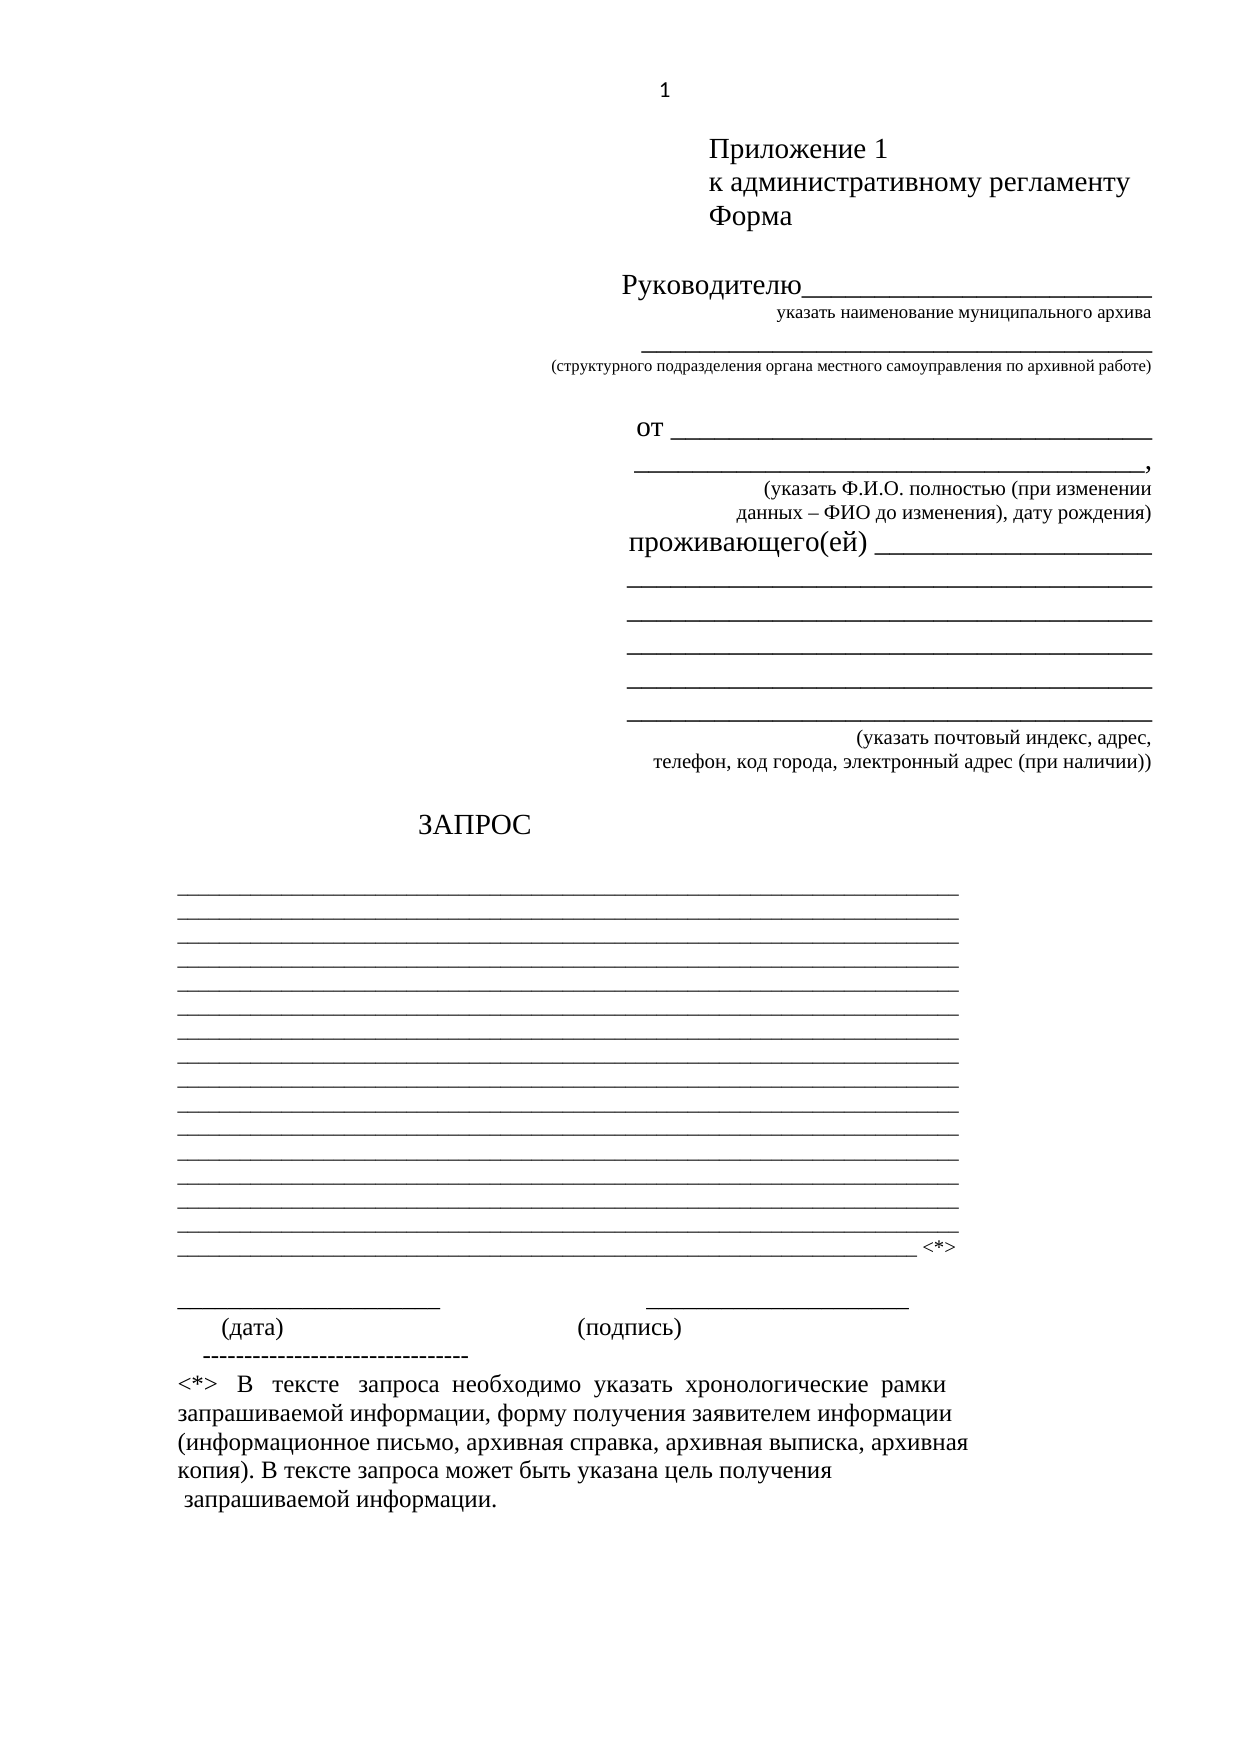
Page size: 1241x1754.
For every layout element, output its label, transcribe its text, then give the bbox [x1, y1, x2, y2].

text ___________________________________________________________________________ [177, 1090, 1152, 1114]
text ____________________________________ [177, 658, 1152, 692]
text ___________________________________________________________________________ [177, 970, 1152, 994]
text ___________________________________, [177, 442, 1152, 476]
text ___________________________________________________________________________ [177, 874, 1152, 898]
text запрашиваемой информации. [177, 1484, 1152, 1513]
text ____________________________________ [177, 557, 1152, 591]
text Форма [709, 198, 1152, 232]
text ____________________________________ [177, 624, 1152, 658]
text (информационное письмо, архивная справка, архивная выписка, архивная [177, 1427, 1152, 1455]
text ___________________________________ [177, 322, 1152, 356]
text ___________________________________________________________________________ [177, 946, 1152, 970]
text _______________________________________________________________________ <*> [177, 1235, 1152, 1259]
text Приложение 1 [709, 131, 1152, 164]
text Руководителю________________________ [177, 267, 1152, 301]
text ___________________________________________________________________________ [177, 1187, 1152, 1211]
text -------------------------------- [177, 1340, 1152, 1369]
text данных – ФИО до изменения), дату рождения) [177, 500, 1152, 524]
text копия). В тексте запроса может быть указана цель получения [177, 1455, 1152, 1484]
text ___________________________________________________________________________ [177, 1114, 1152, 1138]
text ___________________________________________________________________________ [177, 1138, 1152, 1163]
text (указать почтовый индекс, адрес, [177, 725, 1152, 749]
text ___________________________________________________________________________ [177, 898, 1152, 922]
text (указать Ф.И.О. полностью (при изменении [177, 476, 1152, 500]
text ___________________________________________________________________________ [177, 994, 1152, 1018]
text ___________________________________________________________________________ [177, 1066, 1152, 1090]
text ___________________________________________________________________________ [177, 1211, 1152, 1235]
text ___________________________________________________________________________ [177, 922, 1152, 946]
text проживающего(ей) ___________________ [177, 524, 1152, 557]
text (дата) (подпись) [177, 1312, 1152, 1340]
text ___________________________________________________________________________ [177, 1018, 1152, 1042]
text к административному регламенту [709, 164, 1152, 198]
text (структурного подразделения органа местного самоуправления по архивной работе) [177, 356, 1152, 375]
text ____________________________________ [177, 692, 1152, 725]
text указать наименование муниципального архива [177, 301, 1152, 322]
text от _________________________________ [177, 409, 1152, 442]
text <*> В тексте запроса необходимо указать хронологические рамки [177, 1369, 1152, 1398]
text ___________________________________________________________________________ [177, 1042, 1152, 1066]
text телефон, код города, электронный адрес (при наличии)) [177, 749, 1152, 773]
text запрашиваемой информации, форму получения заявителем информации [177, 1398, 1152, 1427]
text _____________________ _____________________ [177, 1283, 1152, 1312]
text ____________________________________ [177, 591, 1152, 624]
text ЗАПРОС [177, 807, 1152, 840]
text ___________________________________________________________________________ [177, 1163, 1152, 1187]
